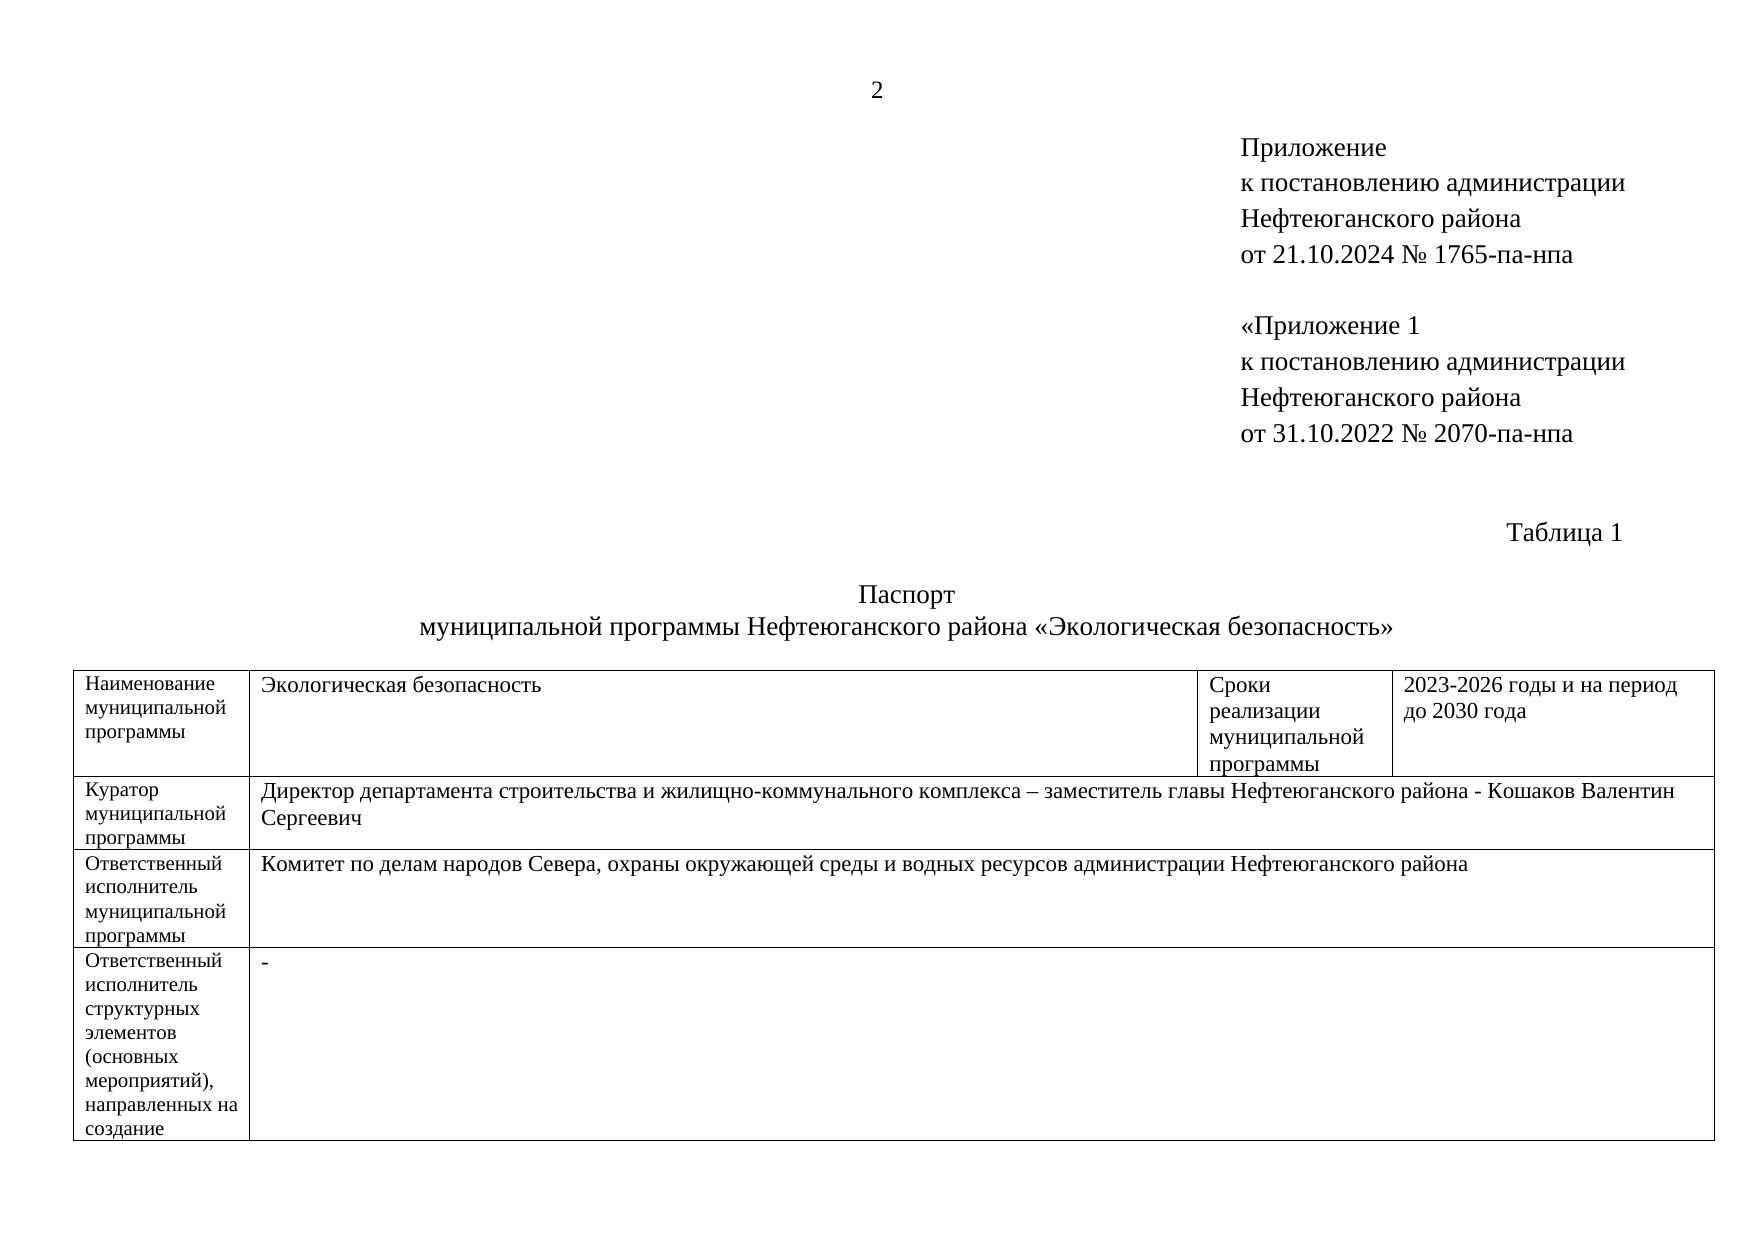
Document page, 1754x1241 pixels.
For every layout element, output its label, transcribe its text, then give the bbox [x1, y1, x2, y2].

table_header Наименование муниципальной программы [74, 671, 249, 776]
table_cell Директор департамента строительства и жилищно-коммунального комплекса – заместитель главы Нефтеюганского района - Кошаков Валентин Сергеевич [250, 777, 1714, 849]
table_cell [74, 948, 249, 1140]
text к постановлению администрации [1240, 345, 1636, 376]
table_header Экологическая безопасность [250, 671, 1197, 776]
text Нефтеюганского района [1240, 202, 1636, 233]
text муниципальной программы Нефтеюганского района «Экологическая безопасность» [118, 610, 1636, 641]
text Таблица 1 [118, 516, 1680, 547]
text Паспорт [118, 579, 1636, 610]
text от 21.10.2024 № 1765-па-нпа [1240, 238, 1636, 269]
text Нефтеюганского района [1240, 381, 1636, 412]
table_cell Ответственный исполнитель муниципальной программы [74, 850, 249, 947]
table_cell Комитет по делам народов Севера, охраны окружающей среды и водных ресурсов администрации Нефтеюганского района [250, 850, 1714, 947]
table_cell - [250, 948, 1714, 1140]
text к постановлению администрации [1240, 167, 1636, 198]
table_header 2023-2026 годы и на период до 2030 года [1393, 671, 1714, 776]
text «Приложение 1 [1240, 309, 1636, 341]
table_header Сроки реализации муниципальной программы [1198, 671, 1392, 776]
text Приложение [1240, 131, 1636, 162]
text от 31.10.2022 № 2070-па-нпа [1240, 417, 1636, 448]
table_cell Куратор муниципальной программы [74, 777, 249, 849]
